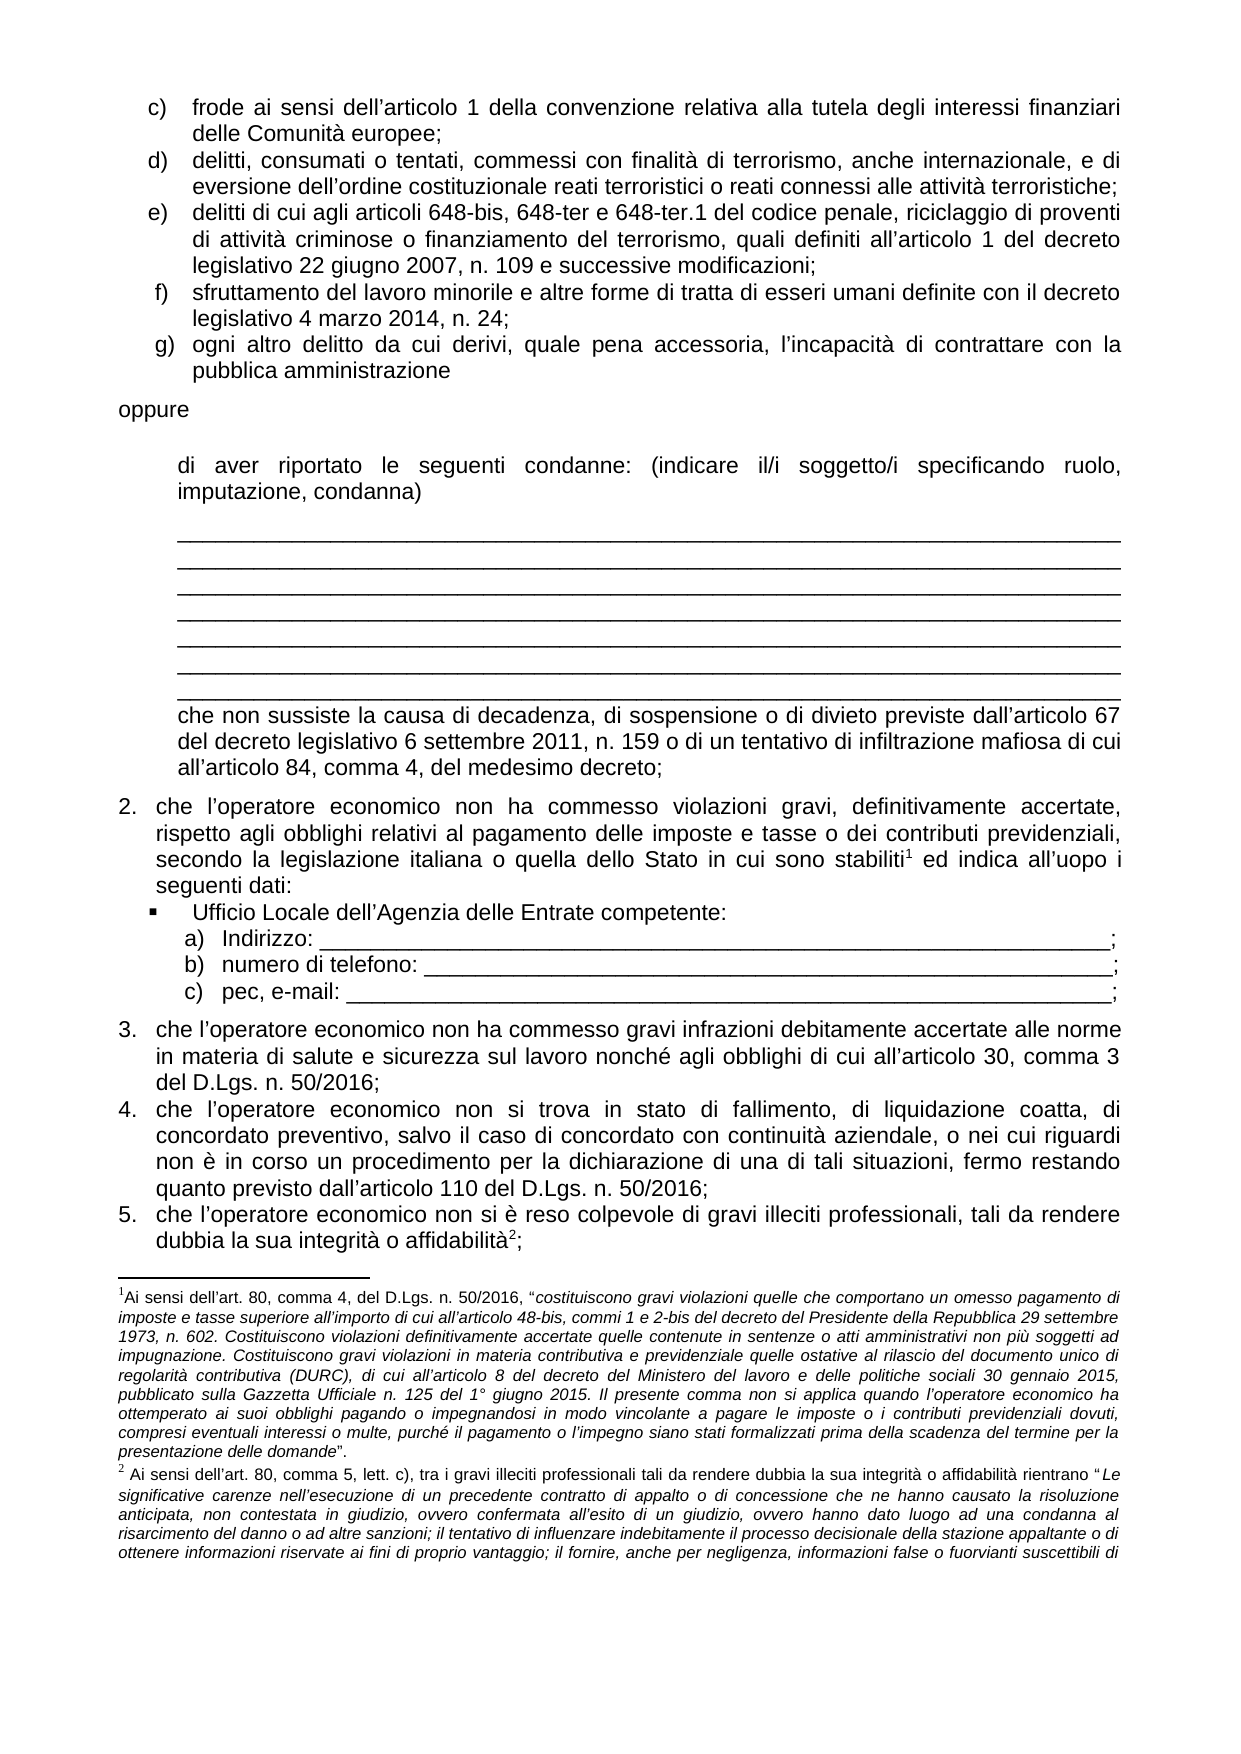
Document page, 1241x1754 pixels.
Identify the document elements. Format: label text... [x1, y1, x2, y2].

list sfruttamento del lavoro minorile e altre forme di tratta di esseri umani definite con il decreto legislativo 4 marzo 2014, n. 24; [154, 278, 1122, 331]
list ogni altro delitto da cui derivi, quale pena accessoria, l’incapacità di contrattare con la pubblica amministrazione [154, 331, 1122, 384]
list che l’operatore economico non ha commesso gravi infrazioni debitamente accertate alle norme in materia di salute e sicurezza sul lavoro nonché agli obblighi di cui all’articolo 30, comma 3 del D.Lgs. n. 50/2016; [118, 1016, 1122, 1096]
list delitti di cui agli articoli 648-bis, 648-ter e 648-ter.1 del codice penale, riciclaggio di proventi di attività criminose o finanziamento del terrorismo, quali definiti all’articolo 1 del decreto legislativo 22 giugno 2007, n. 109 e successive modificazioni; [148, 199, 1122, 278]
list Ufficio Locale dell’Agenzia delle Entrate competente: [148, 898, 1122, 925]
list che l’operatore economico non ha commesso violazioni gravi, definitivamente accertate, rispetto agli obblighi relativi al pagamento delle imposte e tasse o dei contributi previdenziali, secondo la legislazione italiana o quella dello Stato in cui sono stabiliti ed indica all’uopo i seguenti dati: [118, 793, 1122, 898]
list che l’operatore economico non si è reso colpevole di gravi illeciti professionali, tali da rendere dubbia la sua integrità o affidabilità; [118, 1201, 1122, 1254]
text ______________________________________________________________________________________________________________________________________________________________________________________________________________________________________________________________________________________________________________________________________________________________________________________________________________________________________________________________________________________________________________________________________che non sussiste la causa di decadenza, di sospensione o di divieto previste dall’articolo 67 del decreto legislativo 6 settembre 2011, n. 159 o di un tentativo di infiltrazione mafiosa di cui all’articolo 84, comma 4, del medesimo decreto; [177, 517, 1122, 781]
list Indirizzo: ______________________________________________________________; [184, 925, 1122, 951]
list frode ai sensi dell’articolo 1 della convenzione relativa alla tutela degli interessi finanziari delle Comunità europee; [148, 94, 1122, 147]
text oppure [118, 396, 1122, 423]
list numero di telefono: ______________________________________________________; [184, 951, 1122, 978]
text di aver riportato le seguenti condanne: (indicare il/i soggetto/i specificando ruolo, imputazione, condanna) [177, 452, 1122, 504]
list pec, e-mail: ____________________________________________________________; [184, 978, 1122, 1004]
list delitti, consumati o tentati, commessi con finalità di terrorismo, anche internazionale, e di eversione dell’ordine costituzionale reati terroristici o reati connessi alle attività terroristiche; [148, 147, 1122, 199]
list che l’operatore economico non si trova in stato di fallimento, di liquidazione coatta, di concordato preventivo, salvo il caso di concordato con continuità aziendale, o nei cui riguardi non è in corso un procedimento per la dichiarazione di una di tali situazioni, fermo restando quanto previsto dall’articolo 110 del D.Lgs. n. 50/2016; [118, 1096, 1122, 1201]
